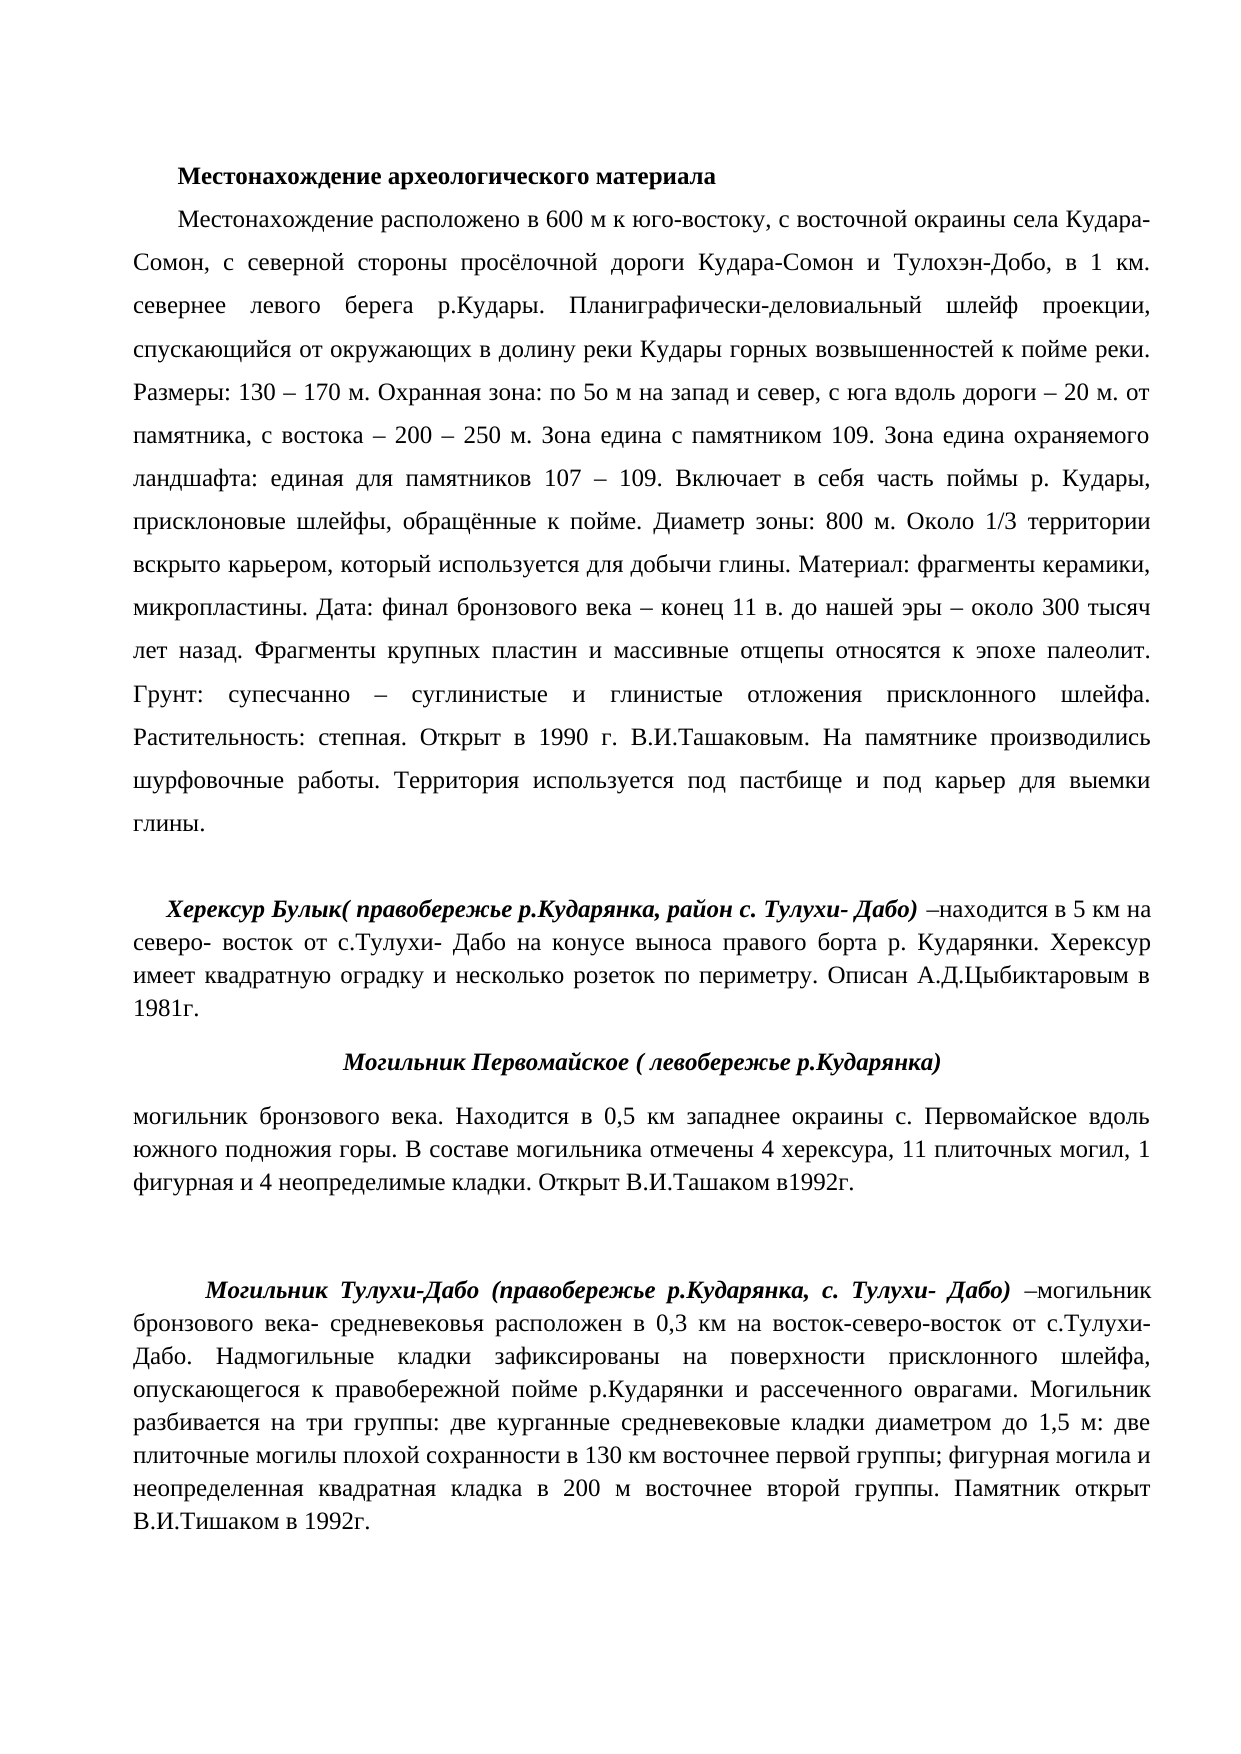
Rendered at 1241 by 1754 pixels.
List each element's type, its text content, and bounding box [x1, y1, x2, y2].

text Херексур Булык( правобережье р.Кударянка, район с. Тулухи- Дабо) –находится в на северо- восток от с.Тулухи- Дабо на конусе выноса правого борта р. Кударянки. Херексур имеет квадратную оградку и несколько розеток по периметру. Описан А.Д.Цыбиктаровым в 1981г. [133, 894, 1152, 1022]
text Могильник Первомайское ( левобережье р.Кударянка) [133, 1047, 1152, 1076]
text Могильник Тулухи-Дабо (правобережье р.Кударянка, с. Тулухи- Дабо) –могильник бронзового века- средневековья расположен в на восток-северо-восток от с.Тулухи-Дабо. Надмогильные кладки зафиксированы на поверхности присклонного шлейфа, опускающегося к правобережной пойме р.Кударянки и рассеченного оврагами. Могильник разбивается на три группы: две курганные средневековые кладки диаметром до 1,5 м: две плиточные могилы плохой сохранности в восточнее первой группы; фигурная могила и неопределенная квадратная кладка в восточнее второй группы. Памятник открыт В.И.Тишаком в 1992г. [133, 1275, 1152, 1535]
text могильник бронзового века. Находится в западнее окраины с. Первомайское вдоль южного подножия горы. В составе могильника отмечены 4 херексура, 11 плиточных могил, 1 фигурная и 4 неопределимые кладки. Открыт В.И.Ташаком в1992г. [133, 1101, 1152, 1196]
text Местонахождение археологического материала [133, 161, 1152, 190]
text Местонахождение расположено в 600 м к юго-востоку, с восточной окраины села Кудара-Сомон, с северной стороны просёлочной дороги Кудара-Сомон и Тулохэн-Добо, в 1 км. севернее левого берега р.Кудары. Планиграфически-деловиальный шлейф проекции, спускающийся от окружающих в долину реки Кудары горных возвышенностей к пойме реки. Размеры: 130 – 170 м. Охранная зона: по 5о м на запад и север, с юга вдоль дороги – 20 м. от памятника, с востока – 200 – 250 м. Зона едина с памятником 109. Зона едина охраняемого ландшафта: единая для памятников 107 – 109. Включает в себя часть поймы р. Кудары, присклоновые шлейфы, обращённые к пойме. Диаметр зоны: 800 м. Около 1/3 территории вскрыто карьером, который используется для добычи глины. Материал: фрагменты керамики, микропластины. Дата: финал бронзового века – конец 11 в. до нашей эры – около 300 тысяч лет назад. Фрагменты крупных пластин и массивные отщепы относятся к эпохе палеолит. Грунт: супесчанно – суглинистые и глинистые отложения присклонного шлейфа. Растительность: степная. Открыт в 1990 г. В.И.Ташаковым. На памятнике производились шурфовочные работы. Территория используется под пастбище и под карьер для выемки глины. [133, 204, 1152, 837]
